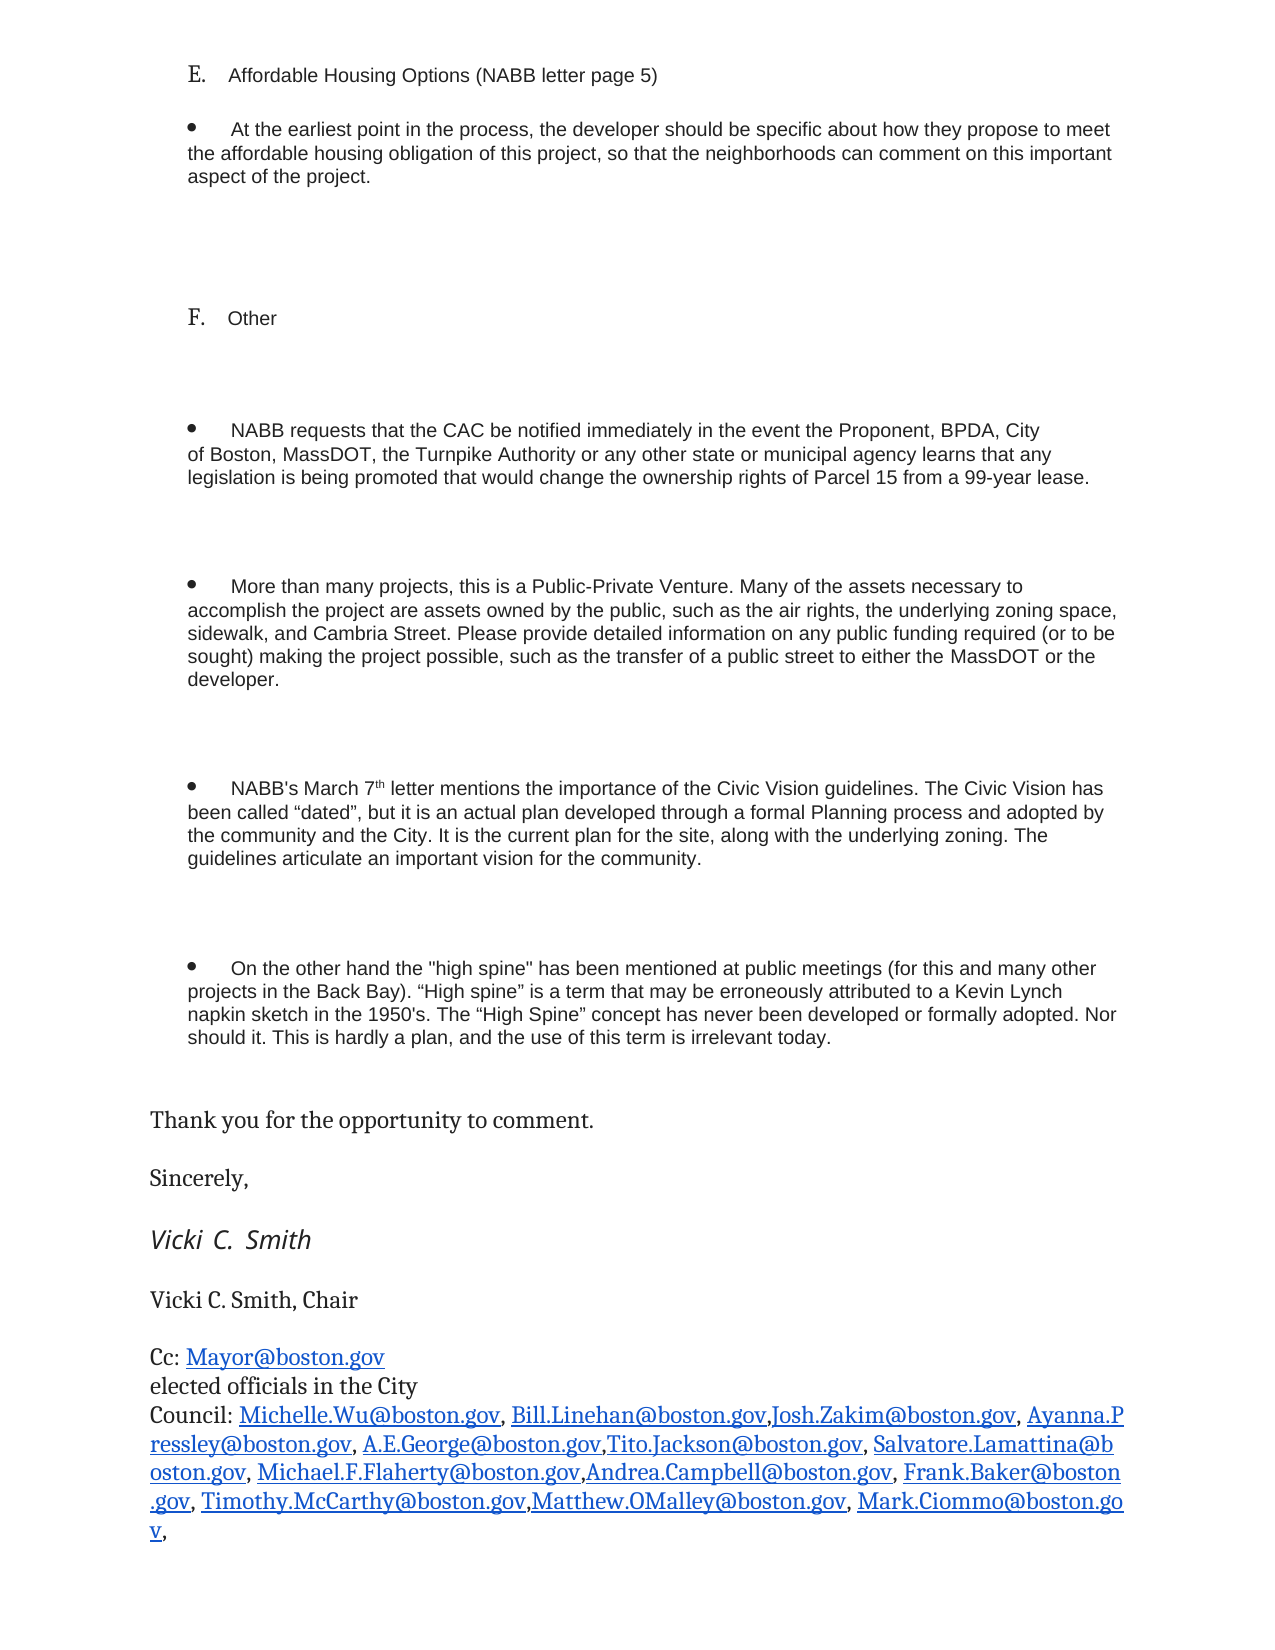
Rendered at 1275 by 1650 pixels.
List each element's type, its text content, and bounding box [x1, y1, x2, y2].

list E. Affordable Housing Options (NABB letter page 5) [187, 60, 1125, 89]
text Vicki C. Smith, Chair [150, 1286, 1125, 1314]
list  NABB's March 7th letter mentions the importance of the Civic Vision guidelines. The Civic Vision has been called “dated”, but it is an actual plan developed through a formal Planning process and adopted by the community and the City. It is the current plan for the site, along with the underlying zoning. The guidelines articulate an important vision for the community. [187, 777, 1125, 869]
text Cc: Mayor@boston.gov [150, 1343, 1125, 1372]
list  At the earliest point in the process, the developer should be specific about how they propose to meet the affordable housing obligation of this project, so that the neighborhoods can comment on this important aspect of the project. [187, 118, 1125, 187]
text elected officials in the City Council: Michelle.Wu@boston.gov, Bill.Linehan@boston.gov,Josh.Zakim@boston.gov, Ayanna.Pressley@boston.gov, A.E.George@boston.gov,Tito.Jackson@boston.gov, Salvatore.Lamattina@boston.gov, Michael.F.Flaherty@boston.gov,Andrea.Campbell@boston.gov, Frank.Baker@boston.gov, Timothy.McCarthy@boston.gov,Matthew.OMalley@boston.gov, Mark.Ciommo@boston.gov, [150, 1372, 1125, 1544]
text Sincerely, [150, 1164, 1125, 1193]
list  On the other hand the "high spine" has been mentioned at public meetings (for this and many other projects in the Back Bay). “High spine” is a term that may be erroneously attributed to a Kevin Lynch napkin sketch in the 1950's. The “High Spine” concept has never been developed or formally adopted. Nor should it. This is hardly a plan, and the use of this term is irrelevant today. [187, 956, 1125, 1048]
text Vicki C. Smith [150, 1221, 1125, 1257]
list  NABB requests that the CAC be notified immediately in the event the Proponent, BPDA, City of Boston, MassDOT, the Turnpike Authority or any other state or municipal agency learns that any legislation is being promoted that would change the ownership rights of Parcel 15 from a 99-year lease. [187, 419, 1125, 488]
list F. Other [187, 303, 1125, 332]
list  More than many projects, this is a Public-Private Venture. Many of the assets necessary to accomplish the project are assets owned by the public, such as the air rights, the underlying zoning space, sidewalk, and Cambria Street. Please provide detailed information on any public funding required (or to be sought) making the project possible, such as the transfer of a public street to either the MassDOT or the developer. [187, 575, 1125, 690]
text Thank you for the opportunity to comment. [150, 1106, 1125, 1135]
